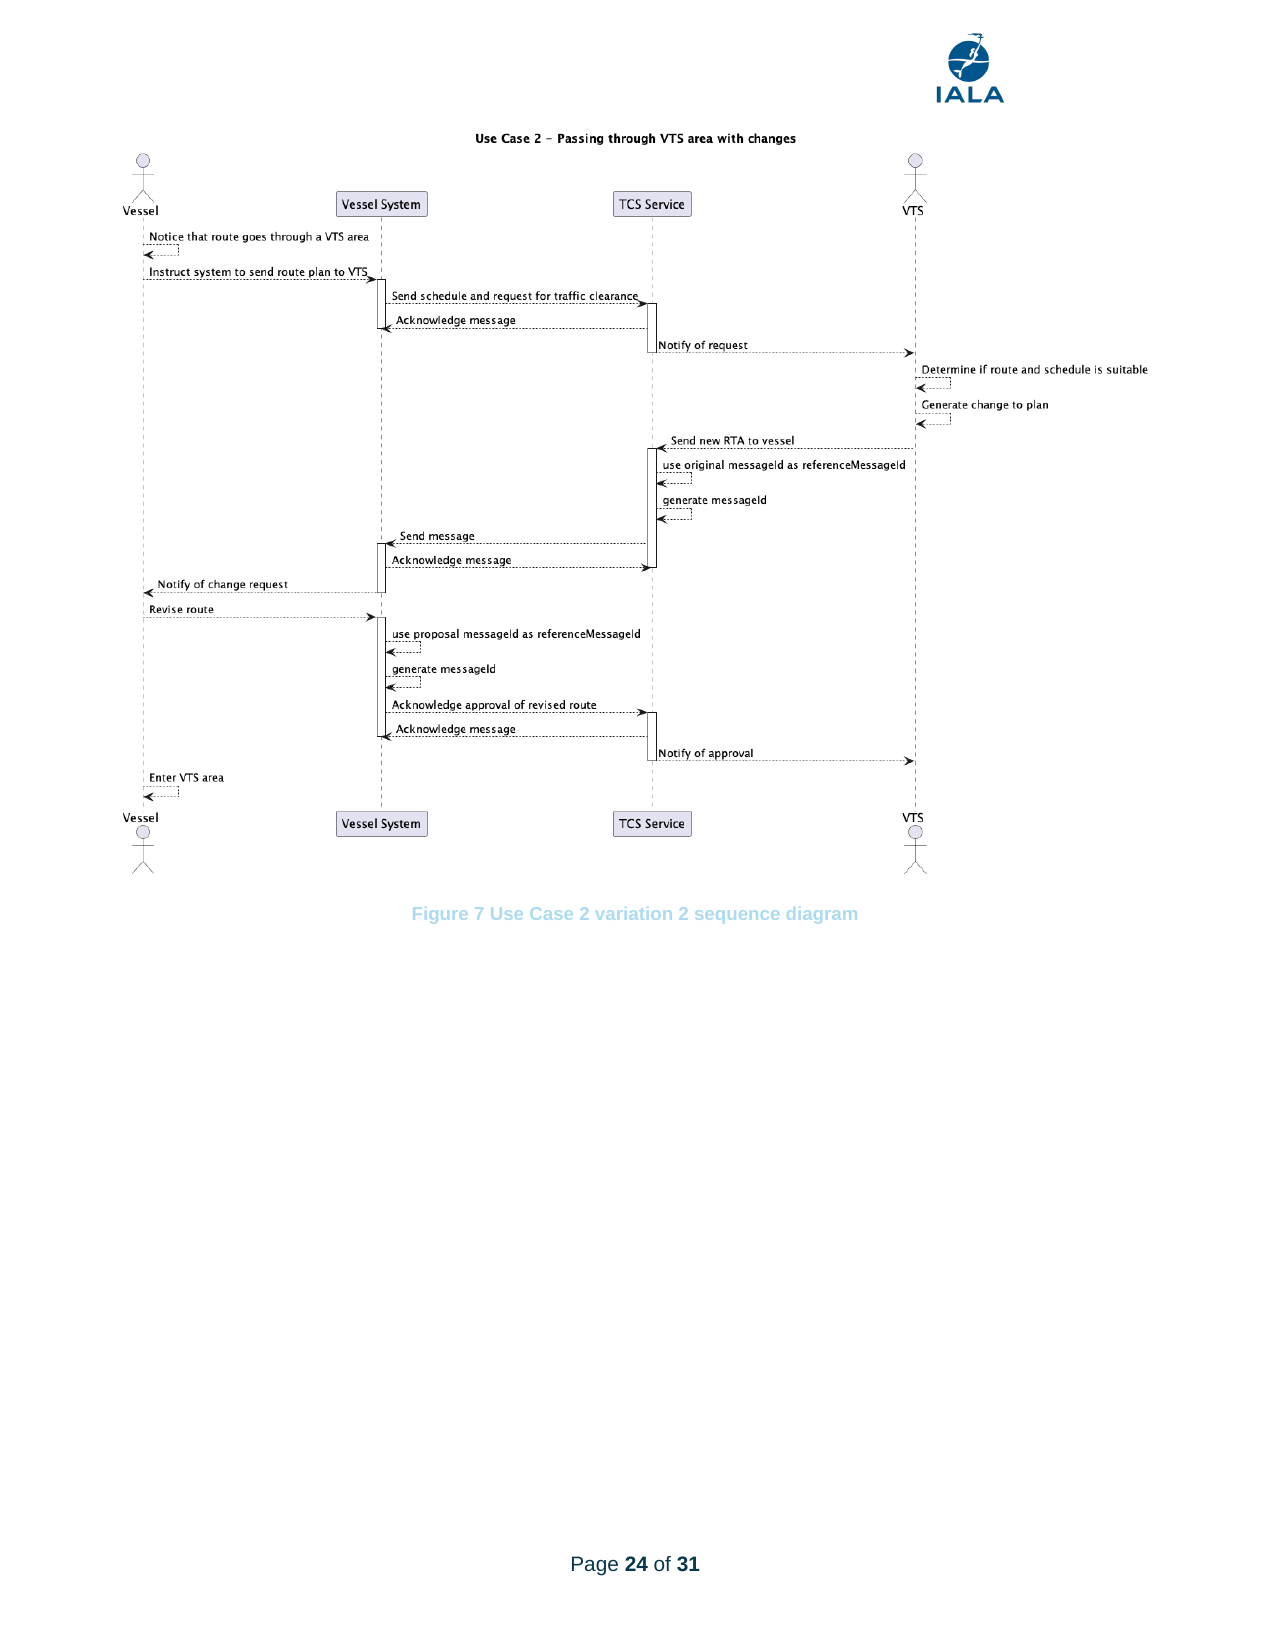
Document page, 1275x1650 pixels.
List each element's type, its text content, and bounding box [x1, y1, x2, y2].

picture [118, 25, 1152, 878]
text Figure 7 Use Case 2 variation 2 sequence diagram [118, 903, 1152, 924]
